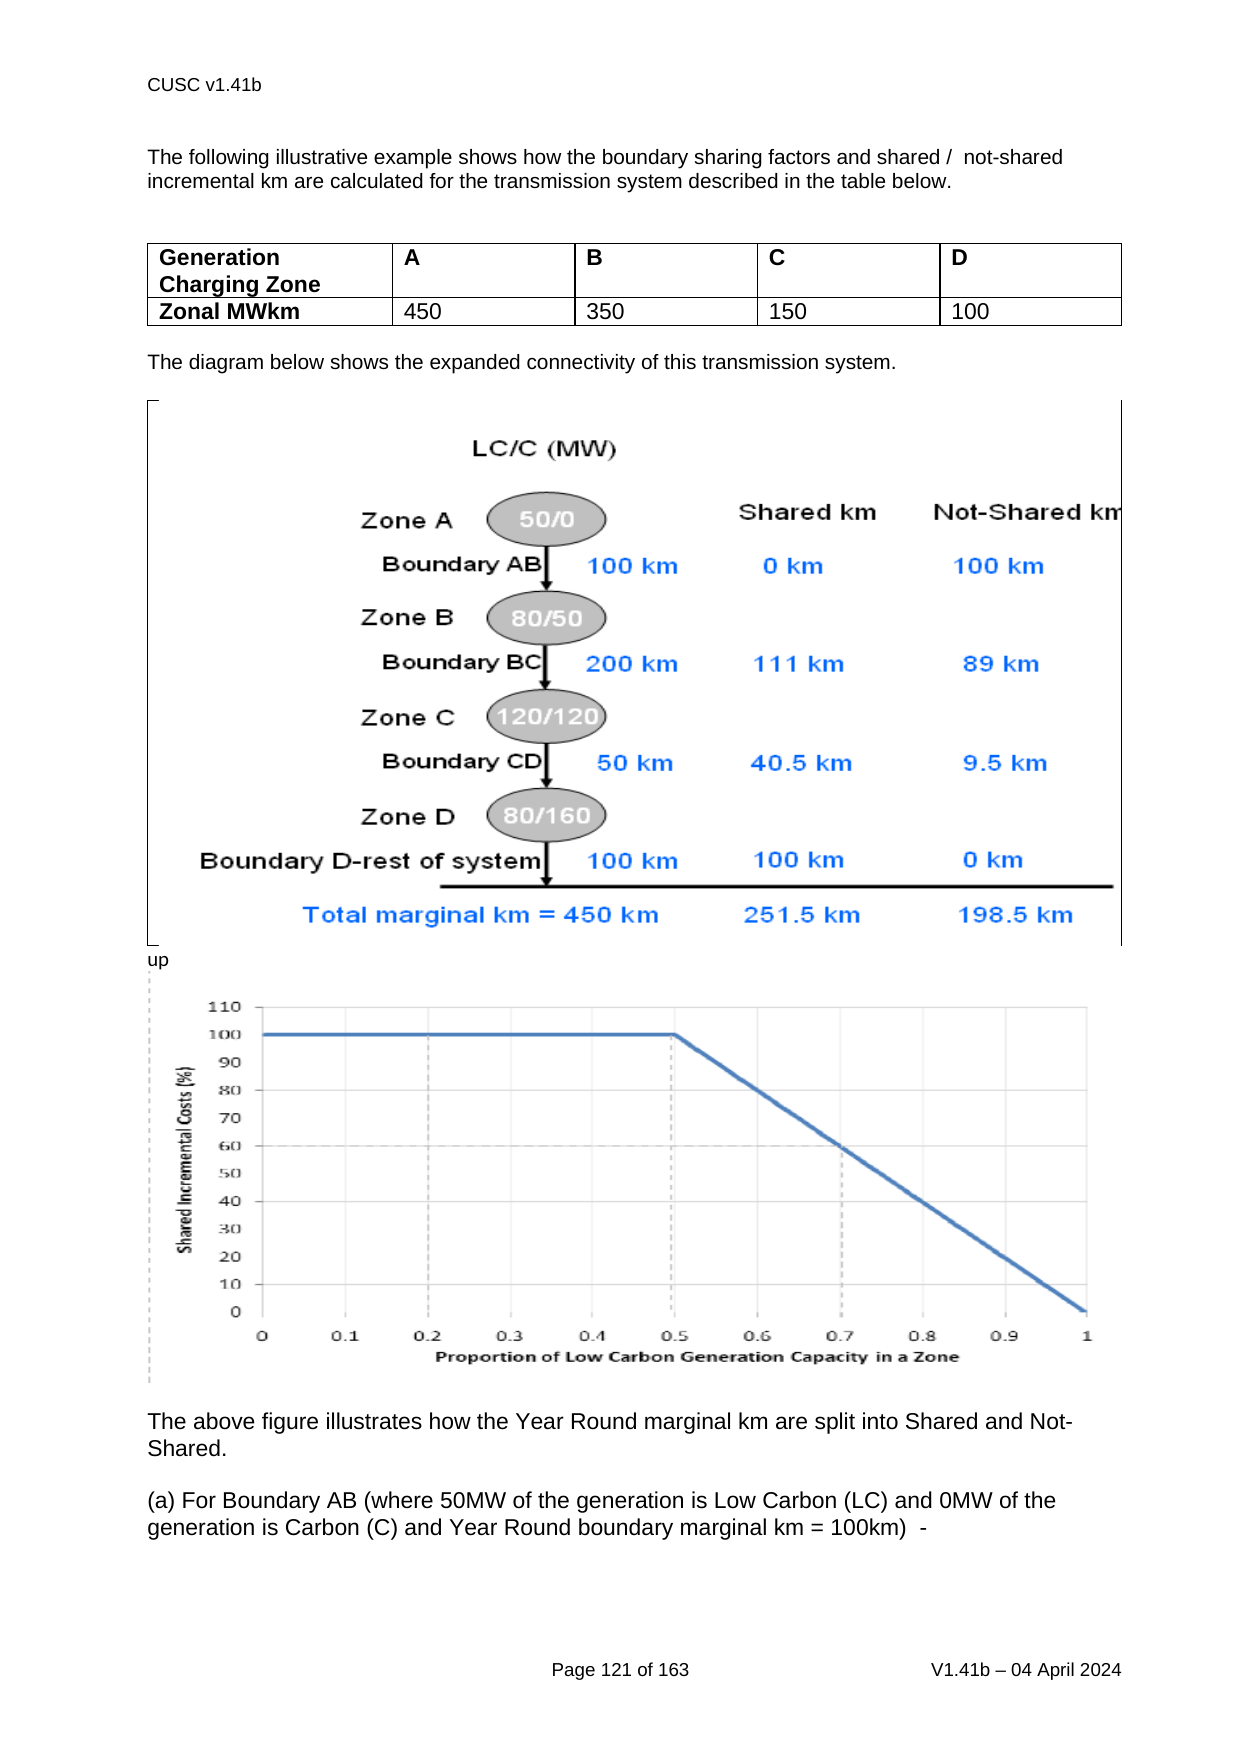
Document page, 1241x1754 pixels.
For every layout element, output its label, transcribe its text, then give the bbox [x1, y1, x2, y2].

table_header D [941, 244, 1121, 297]
text The above figure illustrates how the Year Round marginal km are split into Shared and Not-Shared. [147, 1408, 1121, 1461]
picture [158, 400, 1121, 946]
table_header C [758, 244, 939, 297]
table_cell 350 [576, 298, 757, 324]
table_cell 450 [393, 298, 574, 324]
table_header Generation Charging Zone [148, 244, 392, 297]
table_header A [393, 244, 574, 297]
text The diagram below shows the expanded connectivity of this transmission system. [147, 349, 1121, 373]
table_header B [576, 244, 757, 297]
text up [147, 946, 1121, 971]
table_cell 100 [941, 298, 1121, 324]
text (a) For Boundary AB (where 50MW of the generation is Low Carbon (LC) and 0MW of the generation is Carbon (C) and Year Round boundary marginal km = 100km) - [147, 1487, 1121, 1540]
text The following illustrative example shows how the boundary sharing factors and shared / not-shared incremental km are calculated for the transmission system described in the table below. [147, 145, 1121, 193]
table_cell 150 [758, 298, 939, 324]
table_header [148, 401, 158, 945]
picture [147, 971, 1133, 1383]
table_cell Zonal MWkm [148, 298, 392, 324]
